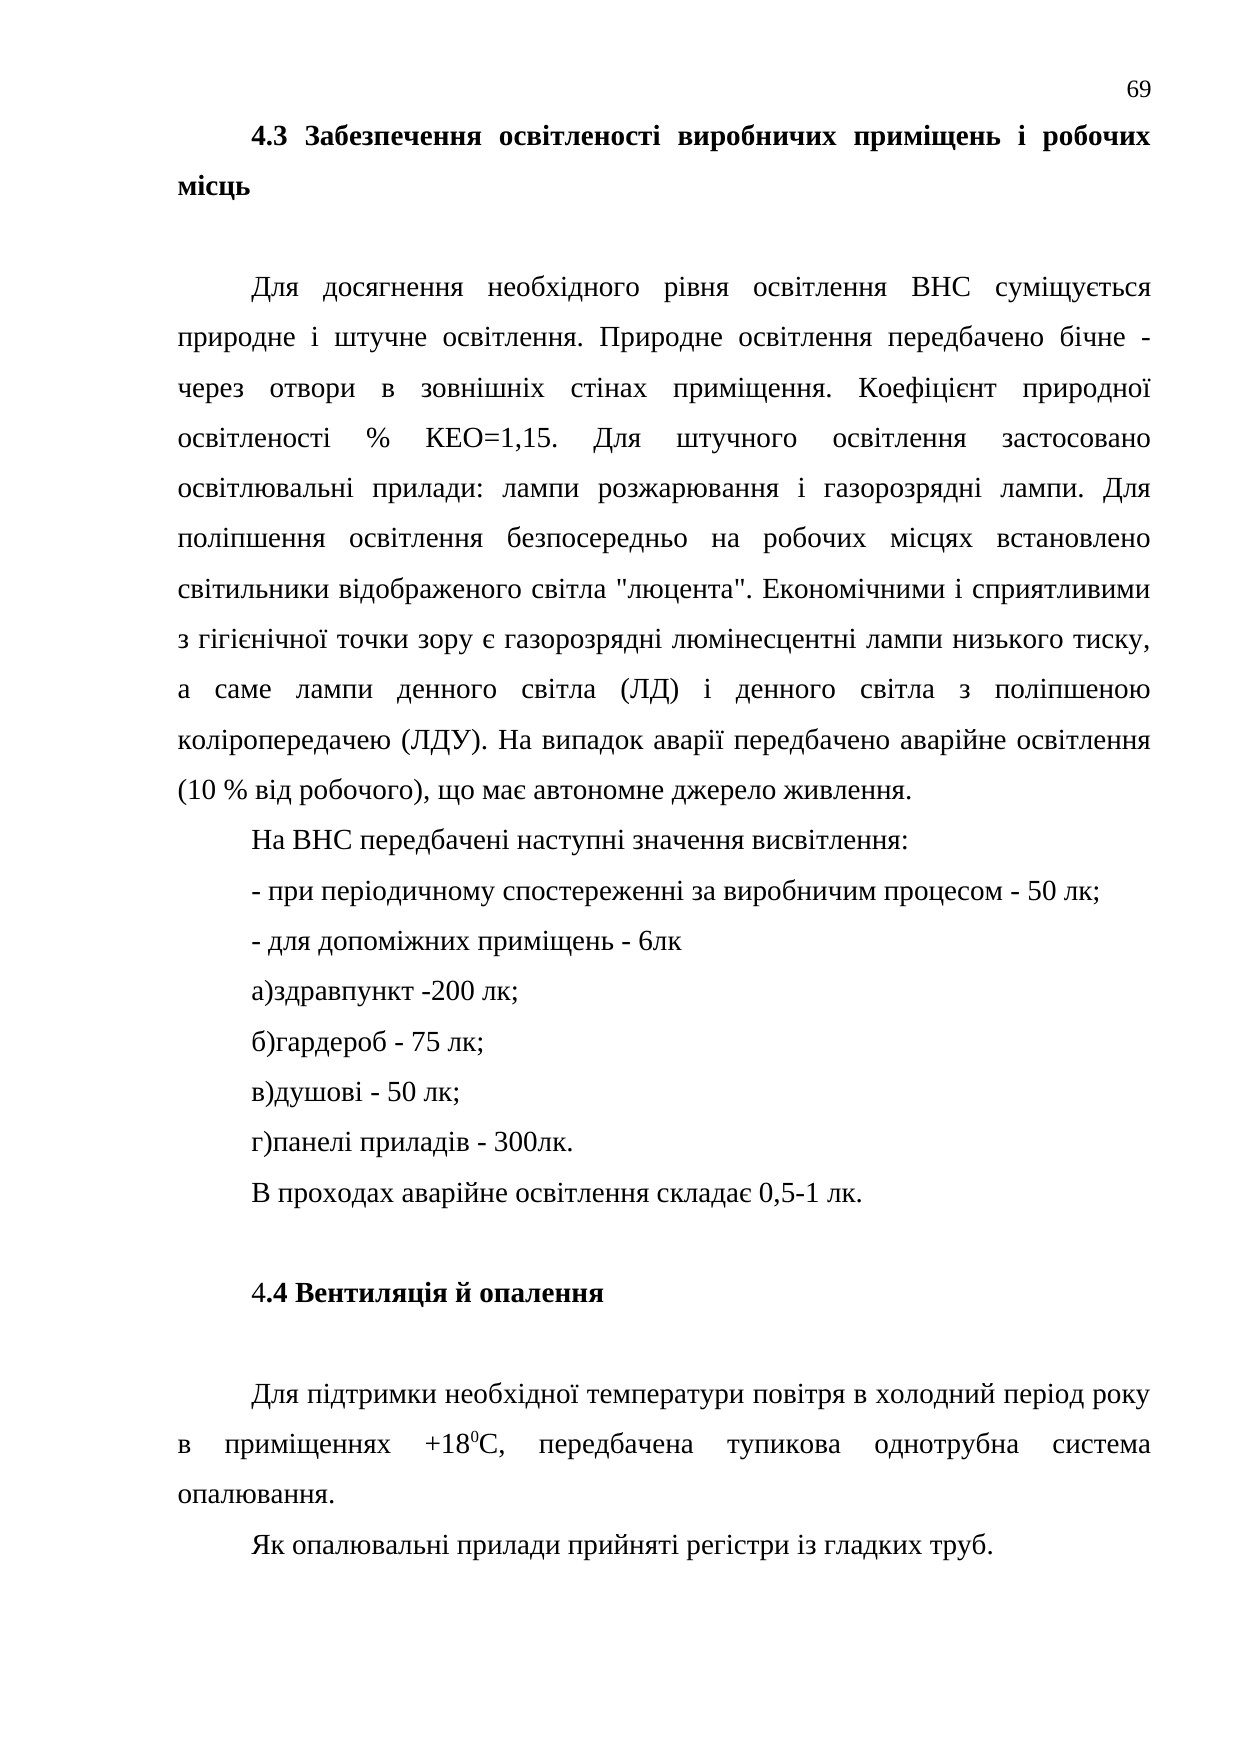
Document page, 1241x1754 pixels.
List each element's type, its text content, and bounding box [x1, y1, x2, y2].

text - для допоміжних приміщень - 6лк [177, 923, 1152, 957]
text - при періодичному спостереженні за виробничим процесом - 50 лк; [177, 873, 1152, 906]
text в)душові - 50 лк; [177, 1074, 1152, 1108]
text Як опалювальні прилади прийняті регістри із гладких труб. [177, 1527, 1152, 1560]
text б)гардероб - 75 лк; [177, 1024, 1152, 1057]
text г)панелі приладів - 300лк. [177, 1124, 1152, 1158]
text В проходах аварійне освітлення складає 0,5-1 лк. [177, 1175, 1152, 1208]
text Для підтримки необхідної температури повітря в холодний період року в приміщеннях +180С, передбачена тупикова однотрубна система опалювання. [177, 1376, 1152, 1510]
text 4.3 Забезпечення освітленості виробничих приміщень і робочих місць [177, 118, 1152, 202]
text Для досягнення необхідного рівня освітлення ВНС суміщується природне і штучне освітлення. Природне освітлення передбачено бічне - через отвори в зовнішніх стінах приміщення. Коефіцієнт природної освітленості % КЕО=1,15. Для штучного освітлення застосовано освітлювальні прилади: лампи розжарювання і газорозрядні лампи. Для поліпшення освітлення безпосередньо на робочих місцях встановлено світильники відображеного світла "люцента". Економічними і сприятливими з гігієнічної точки зору є газорозрядні люмінесцентні лампи низького тиску, а саме лампи денного світла (ЛД) і денного світла з поліпшеною коліропередачею (ЛДУ). На випадок аварії передбачено аварійне освітлення (10 % від робочого), що має автономне джерело живлення. [177, 269, 1152, 806]
text На ВНС передбачені наступні значення висвітлення: [177, 822, 1152, 856]
text а)здравпункт -200 лк; [177, 973, 1152, 1007]
text 4.4 Вентиляція й опалення [177, 1275, 1152, 1309]
